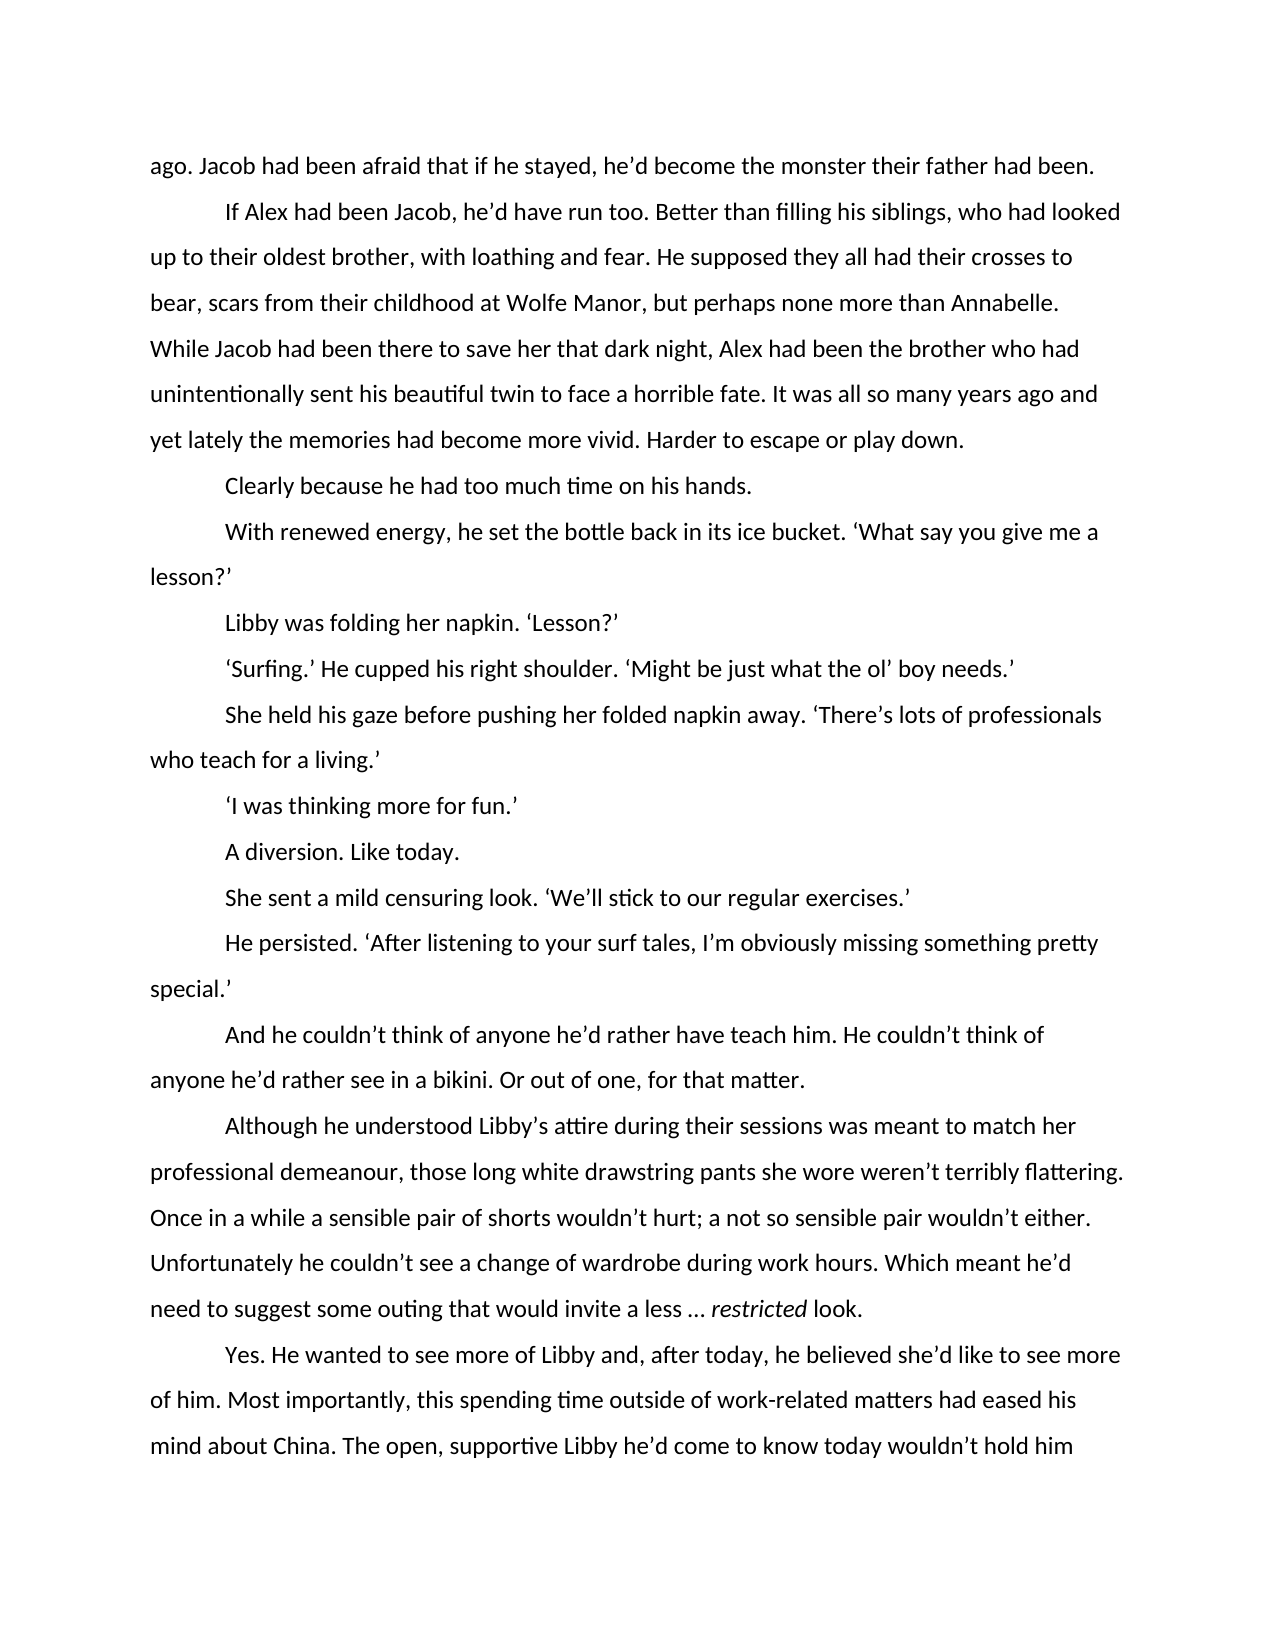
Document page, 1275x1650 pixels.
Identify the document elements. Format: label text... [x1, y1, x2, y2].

text If Alex had been Jacob, he’d have run too. Better than filling his siblings, who had looked up to their oldest brother, with loathing and fear. He supposed they all had their crosses to bear, scars from their childhood at Wolfe Manor, but perhaps none more than Annabelle. While Jacob had been there to save her that dark night, Alex had been the brother who had unintentionally sent his beautiful twin to face a horrible fate. It was all so many years ago and yet lately the memories had become more vivid. Harder to escape or play down. [150, 196, 1125, 455]
text She sent a mild censuring look. ‘We’ll stick to our regular exercises.’ [150, 882, 1125, 912]
text ‘I was thinking more for fun.’ [150, 790, 1125, 821]
text Although he understood Libby’s attire during their sessions was meant to match her professional demeanour, those long white drawstring pants she wore weren’t terribly flattering. Once in a while a sensible pair of shorts wouldn’t hurt; a not so sensible pair wouldn’t either. Unfortunately he couldn’t see a change of wardrobe during work hours. Which meant he’d need to suggest some outing that would invite a less … restricted look. [150, 1110, 1125, 1324]
text Libby was folding her napkin. ‘Lesson?’ [150, 607, 1125, 638]
text With renewed energy, he set the bottle back in its ice bucket. ‘What say you give me a lesson?’ [150, 516, 1125, 592]
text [150, 1339, 1125, 1461]
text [150, 150, 1125, 181]
text A diversion. Like today. [150, 836, 1125, 866]
text She held his gaze before pushing her folded napkin away. ‘There’s lots of professionals who teach for a living.’ [150, 699, 1125, 775]
text He persisted. ‘After listening to your surf tales, I’m obviously missing something pretty special.’ [150, 927, 1125, 1004]
text And he couldn’t think of anyone he’d rather have teach him. He couldn’t think of anyone he’d rather see in a bikini. Or out of one, for that matter. [150, 1019, 1125, 1095]
text Clearly because he had too much time on his hands. [150, 470, 1125, 501]
text ‘Surfing.’ He cupped his right shoulder. ‘Might be just what the ol’ boy needs.’ [150, 653, 1125, 683]
